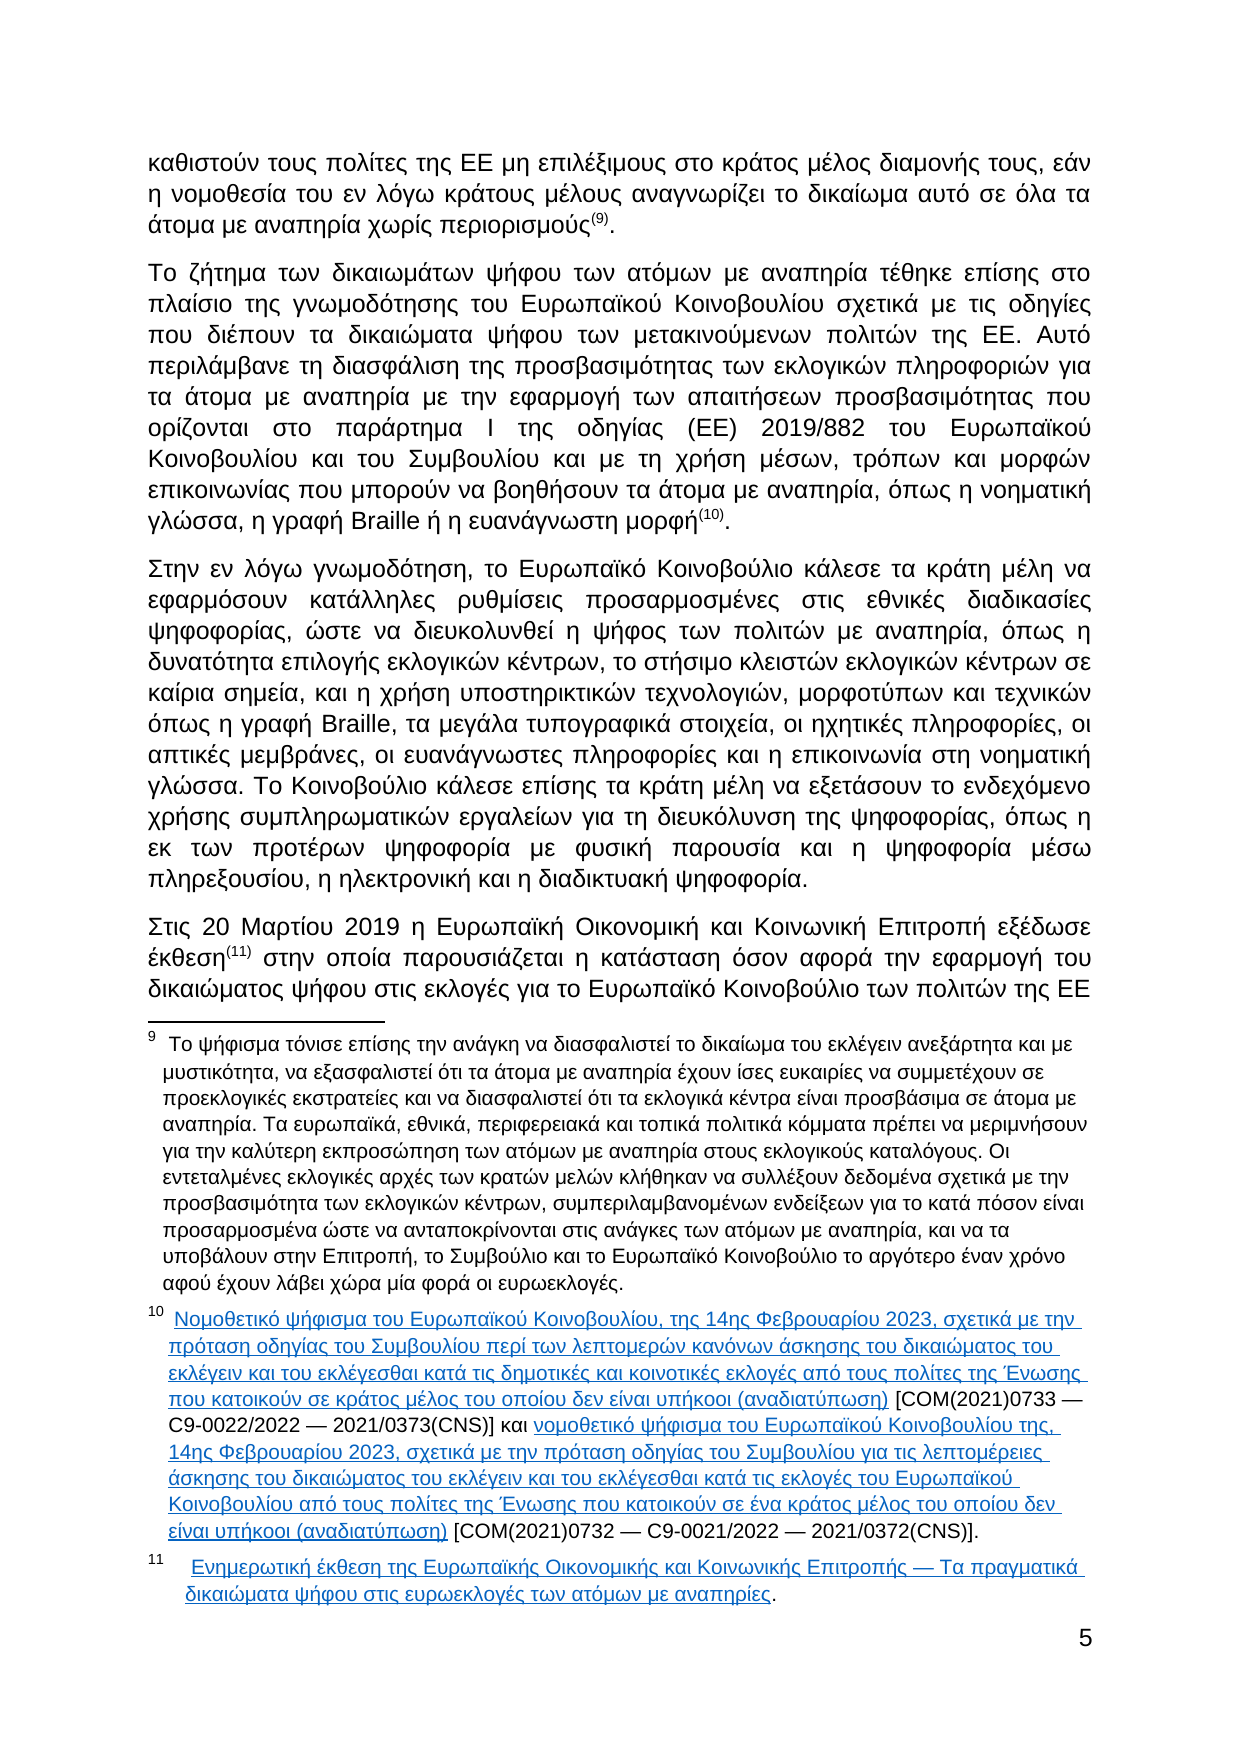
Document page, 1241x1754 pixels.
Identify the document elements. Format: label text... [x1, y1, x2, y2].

text Στις 20 Μαρτίου 2019 η Ευρωπαϊκή Οικονομική και Κοινωνική Επιτροπή εξέδωσε έκθεση() στην οποία παρουσιάζεται η κατάσταση όσον αφορά την εφαρμογή του δικαιώματος ψήφου στις εκλογές για το Ευρωπαϊκό Κοινοβούλιο των πολιτών της ΕΕ με αναπηρία. Η έκθεση επισημαίνει διάφορα εμπόδια που αντιμετωπίζουν τα άτομα με αναπηρία κατά την άσκηση των εκλογικών τους δικαιωμάτων. Παραθέτει ορθές πρακτικές() για τη βελτίωση της πρόσβασης σε πληροφορίες κατά τη διάρκεια της προεκλογικής περιόδου, την οργάνωση της ψηφοφορίας στα «γενικά» εκλογικά κέντρα, τα ψηφοδέλτια και την προσβασιμότητα. Περιγράφει επίσης τις λύσεις που χρησιμοποιούνται σε ορισμένα κράτη μέλη, όπως η πρώιμη ψηφοφορία σε καθορισμένα εκλογικά τμήματα, η επιστολική ψηφοφορία, η ψηφοφορία μέσω φορητών καλπών, η ψηφοφορία μέσω πληρεξουσίου και η ψηφοφορία με ηλεκτρονικό σύστημα. Τέλος, περιγράφει ρυθμίσεις που επιτρέπουν σε ασθενείς που βρίσκονται σε νοσοκομεία και ιδρύματα μακροχρόνιας περίθαλψης να ψηφίζουν, που αφορούν το δικαίωμα των ατόμων με αναπηρία να ψηφίζουν σε χώρες όπου η ψηφοφορία είναι υποχρεωτική, καθώς και τις διαδικασίες για τις περιπτώσεις στις οποίες ένα άτομο με αναπηρία ζει σε διαφορετική χώρα από τη χώρα καταγωγής του. [148, 912, 1092, 1002]
text Πιο πρόσφατα, το ψήφισμα του Ευρωπαϊκού Κοινοβουλίου της 13ης Δεκεμβρίου 2022 σχετικά με τα ίσα δικαιώματα για τα άτομα με αναπηρία() ζήτησε τροποποιήσεις στον ευρωπαϊκό εκλογικό νόμο καθώς και σε κάθε σχετικό νόμο, ώστε να διασφαλιστεί ότι όλα τα άτομα με αναπηρία μπορούν να ψηφίσουν και να θέσουν υποψηφιότητα σε εκλογές σε ισότιμη βάση με τα υπόλοιπα άτομα. Το Κοινοβούλιο τόνισε ότι οι αποφάσεις σχετικά με τη στέρηση της δικαιοπρακτικής ικανότητας λόγω αναπηρίας που λαμβάνονται από το κράτος μέλος καταγωγής δεν θα πρέπει να καθιστούν τους πολίτες της ΕΕ μη επιλέξιμους στο κράτος μέλος διαμονής τους, εάν η νομοθεσία του εν λόγω κράτους μέλους αναγνωρίζει το δικαίωμα αυτό σε όλα τα άτομα με αναπηρία χωρίς περιορισμούς(). [148, 148, 1092, 238]
text Στην εν λόγω γνωμοδότηση, το Ευρωπαϊκό Κοινοβούλιο κάλεσε τα κράτη μέλη να εφαρμόσουν κατάλληλες ρυθμίσεις προσαρμοσμένες στις εθνικές διαδικασίες ψηφοφορίας, ώστε να διευκολυνθεί η ψήφος των πολιτών με αναπηρία, όπως η δυνατότητα επιλογής εκλογικών κέντρων, το στήσιμο κλειστών εκλογικών κέντρων σε καίρια σημεία, και η χρήση υποστηρικτικών τεχνολογιών, μορφοτύπων και τεχνικών όπως η γραφή Braille, τα μεγάλα τυπογραφικά στοιχεία, οι ηχητικές πληροφορίες, οι απτικές μεμβράνες, οι ευανάγνωστες πληροφορίες και η επικοινωνία στη νοηματική γλώσσα. Το Κοινοβούλιο κάλεσε επίσης τα κράτη μέλη να εξετάσουν το ενδεχόμενο χρήσης συμπληρωματικών εργαλείων για τη διευκόλυνση της ψηφοφορίας, όπως η εκ των προτέρων ψηφοφορία με φυσική παρουσία και η ψηφοφορία μέσω πληρεξουσίου, η ηλεκτρονική και η διαδικτυακή ψηφοφορία. [148, 553, 1092, 893]
text Το ζήτημα των δικαιωμάτων ψήφου των ατόμων με αναπηρία τέθηκε επίσης στο πλαίσιο της γνωμοδότησης του Ευρωπαϊκού Κοινοβουλίου σχετικά με τις οδηγίες που διέπουν τα δικαιώματα ψήφου των μετακινούμενων πολιτών της ΕΕ. Αυτό περιλάμβανε τη διασφάλιση της προσβασιμότητας των εκλογικών πληροφοριών για τα άτομα με αναπηρία με την εφαρμογή των απαιτήσεων προσβασιμότητας που ορίζονται στο παράρτημα I της οδηγίας (ΕΕ) 2019/882 του Ευρωπαϊκού Κοινοβουλίου και του Συμβουλίου και με τη χρήση μέσων, τρόπων και μορφών επικοινωνίας που μπορούν να βοηθήσουν τα άτομα με αναπηρία, όπως η νοηματική γλώσσα, η γραφή Braille ή η ευανάγνωστη μορφή(). [148, 257, 1092, 534]
